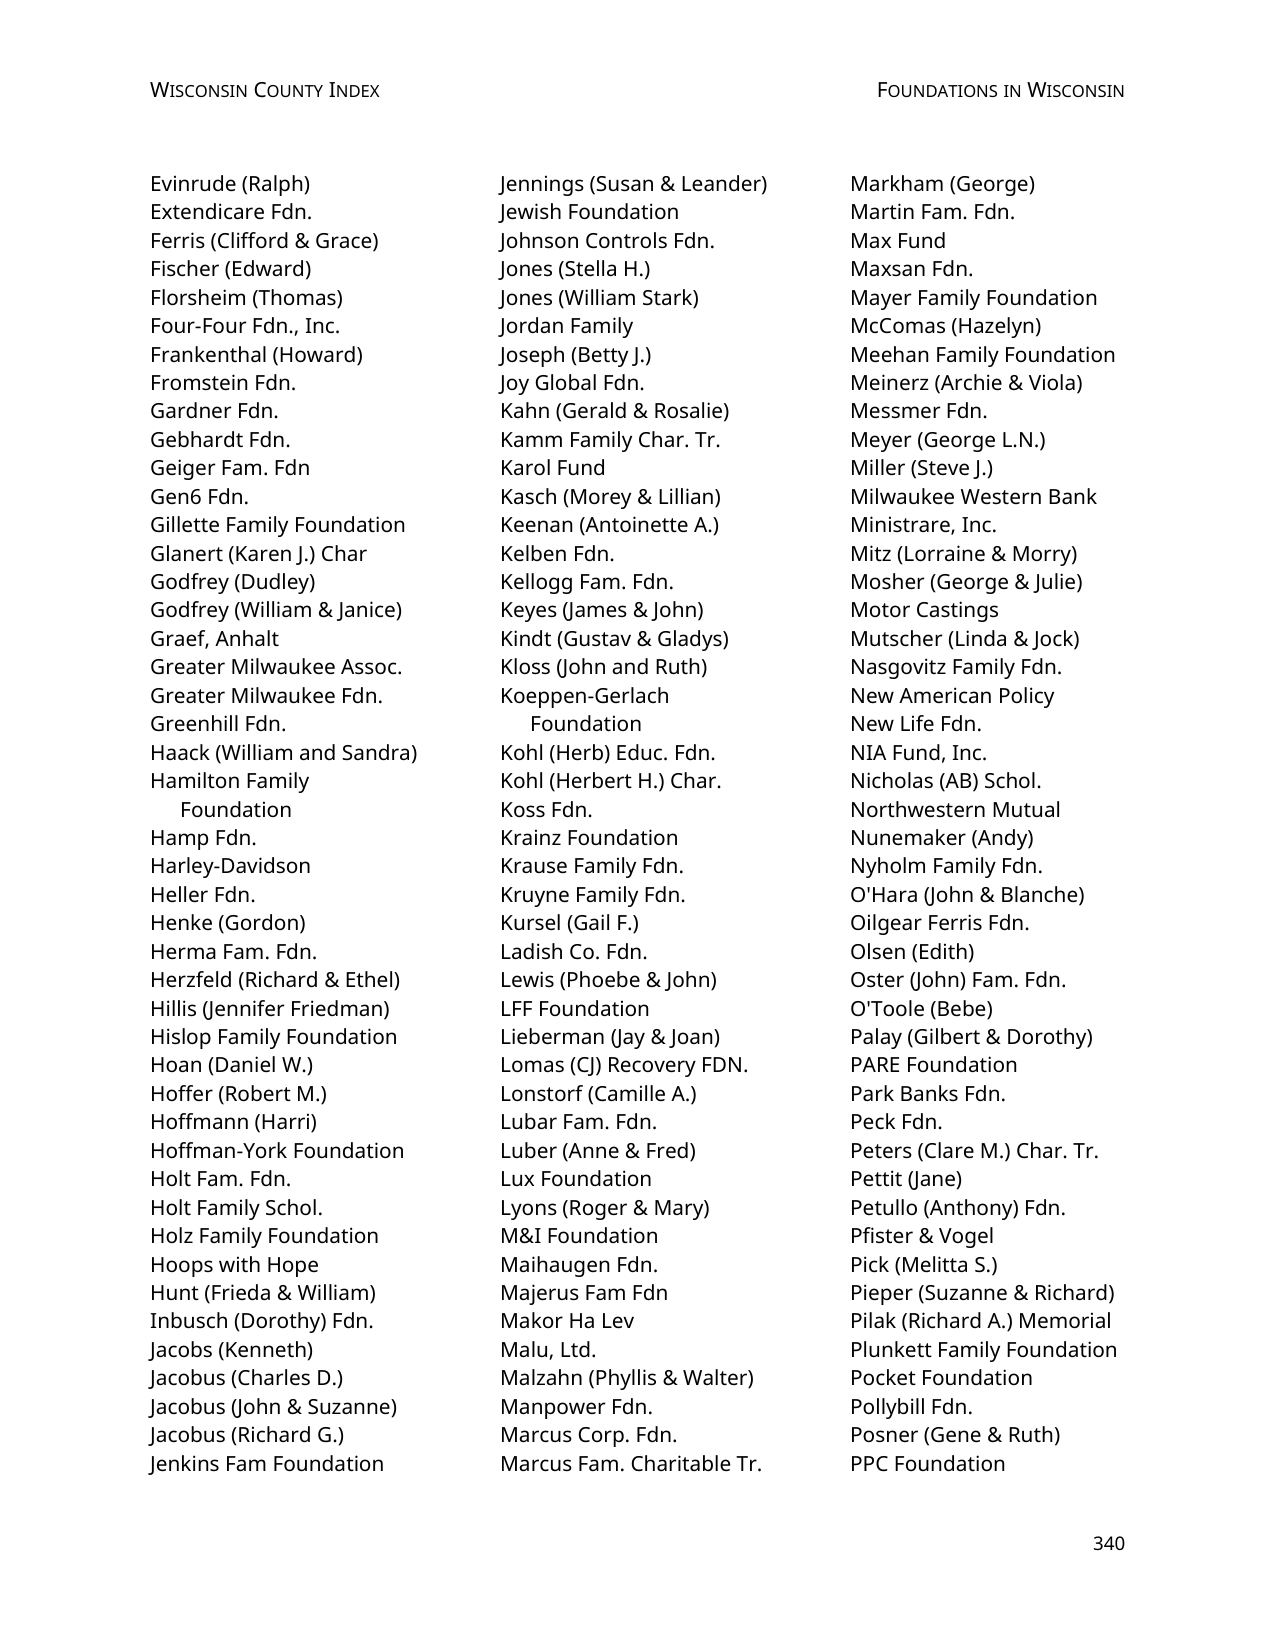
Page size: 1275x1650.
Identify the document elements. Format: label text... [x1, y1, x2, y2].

text Glanert (Karen J.) Char [150, 539, 425, 567]
text Jennings (Susan & Leander) [500, 169, 775, 197]
text Geiger Fam. Fdn [150, 453, 425, 482]
text Heller Fdn. [150, 880, 425, 908]
text Greater Milwaukee Assoc. [150, 652, 425, 681]
text Hoffmann (Harri) [150, 1107, 425, 1136]
text Markham (George) [850, 169, 1125, 197]
text Oilgear Ferris Fdn. [850, 908, 1125, 937]
text Godfrey (William & Janice) [150, 596, 425, 624]
text Jewish Foundation [500, 197, 775, 226]
text PPC Foundation [850, 1449, 1125, 1477]
text Gebhardt Fdn. [150, 425, 425, 453]
text Koss Fdn. [500, 795, 775, 823]
text Max Fund [850, 226, 1125, 254]
text Fromstein Fdn. [150, 368, 425, 397]
text Northwestern Mutual [850, 795, 1125, 823]
text Nasgovitz Family Fdn. [850, 652, 1125, 681]
text Pieper (Suzanne & Richard) [850, 1278, 1125, 1307]
text Posner (Gene & Ruth) [850, 1420, 1125, 1449]
text Hoffer (Robert M.) [150, 1079, 425, 1107]
text Herma Fam. Fdn. [150, 937, 425, 965]
text Haack (William and Sandra) [150, 738, 425, 766]
text Meyer (George L.N.) [850, 425, 1125, 453]
text Mosher (George & Julie) [850, 567, 1125, 596]
text Lux Foundation [500, 1164, 775, 1193]
text Harley-Davidson [150, 852, 425, 880]
text Lonstorf (Camille A.) [500, 1079, 775, 1107]
text Manpower Fdn. [500, 1392, 775, 1420]
text Lewis (Phoebe & John) [500, 965, 775, 994]
text Pettit (Jane) [850, 1164, 1125, 1193]
text McComas (Hazelyn) [850, 311, 1125, 340]
text Lieberman (Jay & Joan) [500, 1022, 775, 1051]
text PARE Foundation [850, 1051, 1125, 1079]
text Miller (Steve J.) [850, 453, 1125, 482]
text Hamilton Family Foundation [150, 766, 425, 823]
text Kahn (Gerald & Rosalie) [500, 397, 775, 425]
text Holt Family Schol. [150, 1193, 425, 1221]
text Keenan (Antoinette A.) [500, 510, 775, 539]
text Inbusch (Dorothy) Fdn. [150, 1307, 425, 1335]
text Motor Castings [850, 596, 1125, 624]
text Krainz Foundation [500, 823, 775, 852]
text Holt Fam. Fdn. [150, 1164, 425, 1193]
text Hoops with Hope [150, 1250, 425, 1278]
text New Life Fdn. [850, 709, 1125, 738]
text Gardner Fdn. [150, 397, 425, 425]
text Jenkins Fam Foundation [150, 1449, 425, 1477]
text Pilak (Richard A.) Memorial [850, 1307, 1125, 1335]
text Ladish Co. Fdn. [500, 937, 775, 965]
text Kohl (Herb) Educ. Fdn. [500, 738, 775, 766]
text Kamm Family Char. Tr. [500, 425, 775, 453]
text M&I Foundation [500, 1221, 775, 1250]
text Lomas (CJ) Recovery FDN. [500, 1051, 775, 1079]
text Park Banks Fdn. [850, 1079, 1125, 1107]
text Krause Family Fdn. [500, 852, 775, 880]
text Marcus Corp. Fdn. [500, 1420, 775, 1449]
text Messmer Fdn. [850, 397, 1125, 425]
text Henke (Gordon) [150, 908, 425, 937]
text Gen6 Fdn. [150, 482, 425, 510]
text Majerus Fam Fdn [500, 1278, 775, 1307]
text O'Hara (John & Blanche) [850, 880, 1125, 908]
text Karol Fund [500, 453, 775, 482]
text Kruyne Family Fdn. [500, 880, 775, 908]
text Evinrude (Ralph) [150, 169, 425, 197]
text Kohl (Herbert H.) Char. [500, 766, 775, 795]
text Jacobs (Kenneth) [150, 1335, 425, 1363]
text Herzfeld (Richard & Ethel) [150, 965, 425, 994]
text New American Policy [850, 681, 1125, 709]
text Olsen (Edith) [850, 937, 1125, 965]
text Johnson Controls Fdn. [500, 226, 775, 254]
text Jacobus (Charles D.) [150, 1363, 425, 1392]
text Graef, Anhalt [150, 624, 425, 652]
text Lubar Fam. Fdn. [500, 1107, 775, 1136]
text Pfister & Vogel [850, 1221, 1125, 1250]
text Nunemaker (Andy) [850, 823, 1125, 852]
text Hamp Fdn. [150, 823, 425, 852]
text Malzahn (Phyllis & Walter) [500, 1363, 775, 1392]
text Lyons (Roger & Mary) [500, 1193, 775, 1221]
text Jacobus (Richard G.) [150, 1420, 425, 1449]
text Greenhill Fdn. [150, 709, 425, 738]
text Four-Four Fdn., Inc. [150, 311, 425, 340]
text Martin Fam. Fdn. [850, 197, 1125, 226]
text Plunkett Family Foundation [850, 1335, 1125, 1363]
text Hislop Family Foundation [150, 1022, 425, 1051]
text Keyes (James & John) [500, 596, 775, 624]
text Greater Milwaukee Fdn. [150, 681, 425, 709]
text Marcus Fam. Charitable Tr. [500, 1449, 775, 1477]
text Kloss (John and Ruth) [500, 652, 775, 681]
text Joseph (Betty J.) [500, 340, 775, 368]
text Peck Fdn. [850, 1107, 1125, 1136]
text Nicholas (AB) Schol. [850, 766, 1125, 795]
text Luber (Anne & Fred) [500, 1136, 775, 1164]
text Fischer (Edward) [150, 254, 425, 283]
text Kasch (Morey & Lillian) [500, 482, 775, 510]
text Pocket Foundation [850, 1363, 1125, 1392]
text Mayer Family Foundation [850, 283, 1125, 311]
text Hunt (Frieda & William) [150, 1278, 425, 1307]
text Meehan Family Foundation [850, 340, 1125, 368]
text Ferris (Clifford & Grace) [150, 226, 425, 254]
text Godfrey (Dudley) [150, 567, 425, 596]
text Kellogg Fam. Fdn. [500, 567, 775, 596]
text Mutscher (Linda & Jock) [850, 624, 1125, 652]
text Peters (Clare M.) Char. Tr. [850, 1136, 1125, 1164]
text Kursel (Gail F.) [500, 908, 775, 937]
text NIA Fund, Inc. [850, 738, 1125, 766]
text Petullo (Anthony) Fdn. [850, 1193, 1125, 1221]
text Jordan Family [500, 311, 775, 340]
text Holz Family Foundation [150, 1221, 425, 1250]
text Extendicare Fdn. [150, 197, 425, 226]
text Hillis (Jennifer Friedman) [150, 994, 425, 1022]
text Nyholm Family Fdn. [850, 852, 1125, 880]
text Makor Ha Lev [500, 1307, 775, 1335]
text Ministrare, Inc. [850, 510, 1125, 539]
text Florsheim (Thomas) [150, 283, 425, 311]
text Pick (Melitta S.) [850, 1250, 1125, 1278]
text Maihaugen Fdn. [500, 1250, 775, 1278]
text Koeppen-Gerlach Foundation [500, 681, 775, 738]
text Milwaukee Western Bank [850, 482, 1125, 510]
text Kelben Fdn. [500, 539, 775, 567]
text Gillette Family Foundation [150, 510, 425, 539]
text Hoffman-York Foundation [150, 1136, 425, 1164]
text Kindt (Gustav & Gladys) [500, 624, 775, 652]
text Pollybill Fdn. [850, 1392, 1125, 1420]
text Joy Global Fdn. [500, 368, 775, 397]
text Palay (Gilbert & Dorothy) [850, 1022, 1125, 1051]
text Malu, Ltd. [500, 1335, 775, 1363]
text Maxsan Fdn. [850, 254, 1125, 283]
text Mitz (Lorraine & Morry) [850, 539, 1125, 567]
text Jones (Stella H.) [500, 254, 775, 283]
text Jones (William Stark) [500, 283, 775, 311]
text O'Toole (Bebe) [850, 994, 1125, 1022]
text Jacobus (John & Suzanne) [150, 1392, 425, 1420]
text LFF Foundation [500, 994, 775, 1022]
text Meinerz (Archie & Viola) [850, 368, 1125, 397]
text Oster (John) Fam. Fdn. [850, 965, 1125, 994]
text Hoan (Daniel W.) [150, 1051, 425, 1079]
text Frankenthal (Howard) [150, 340, 425, 368]
